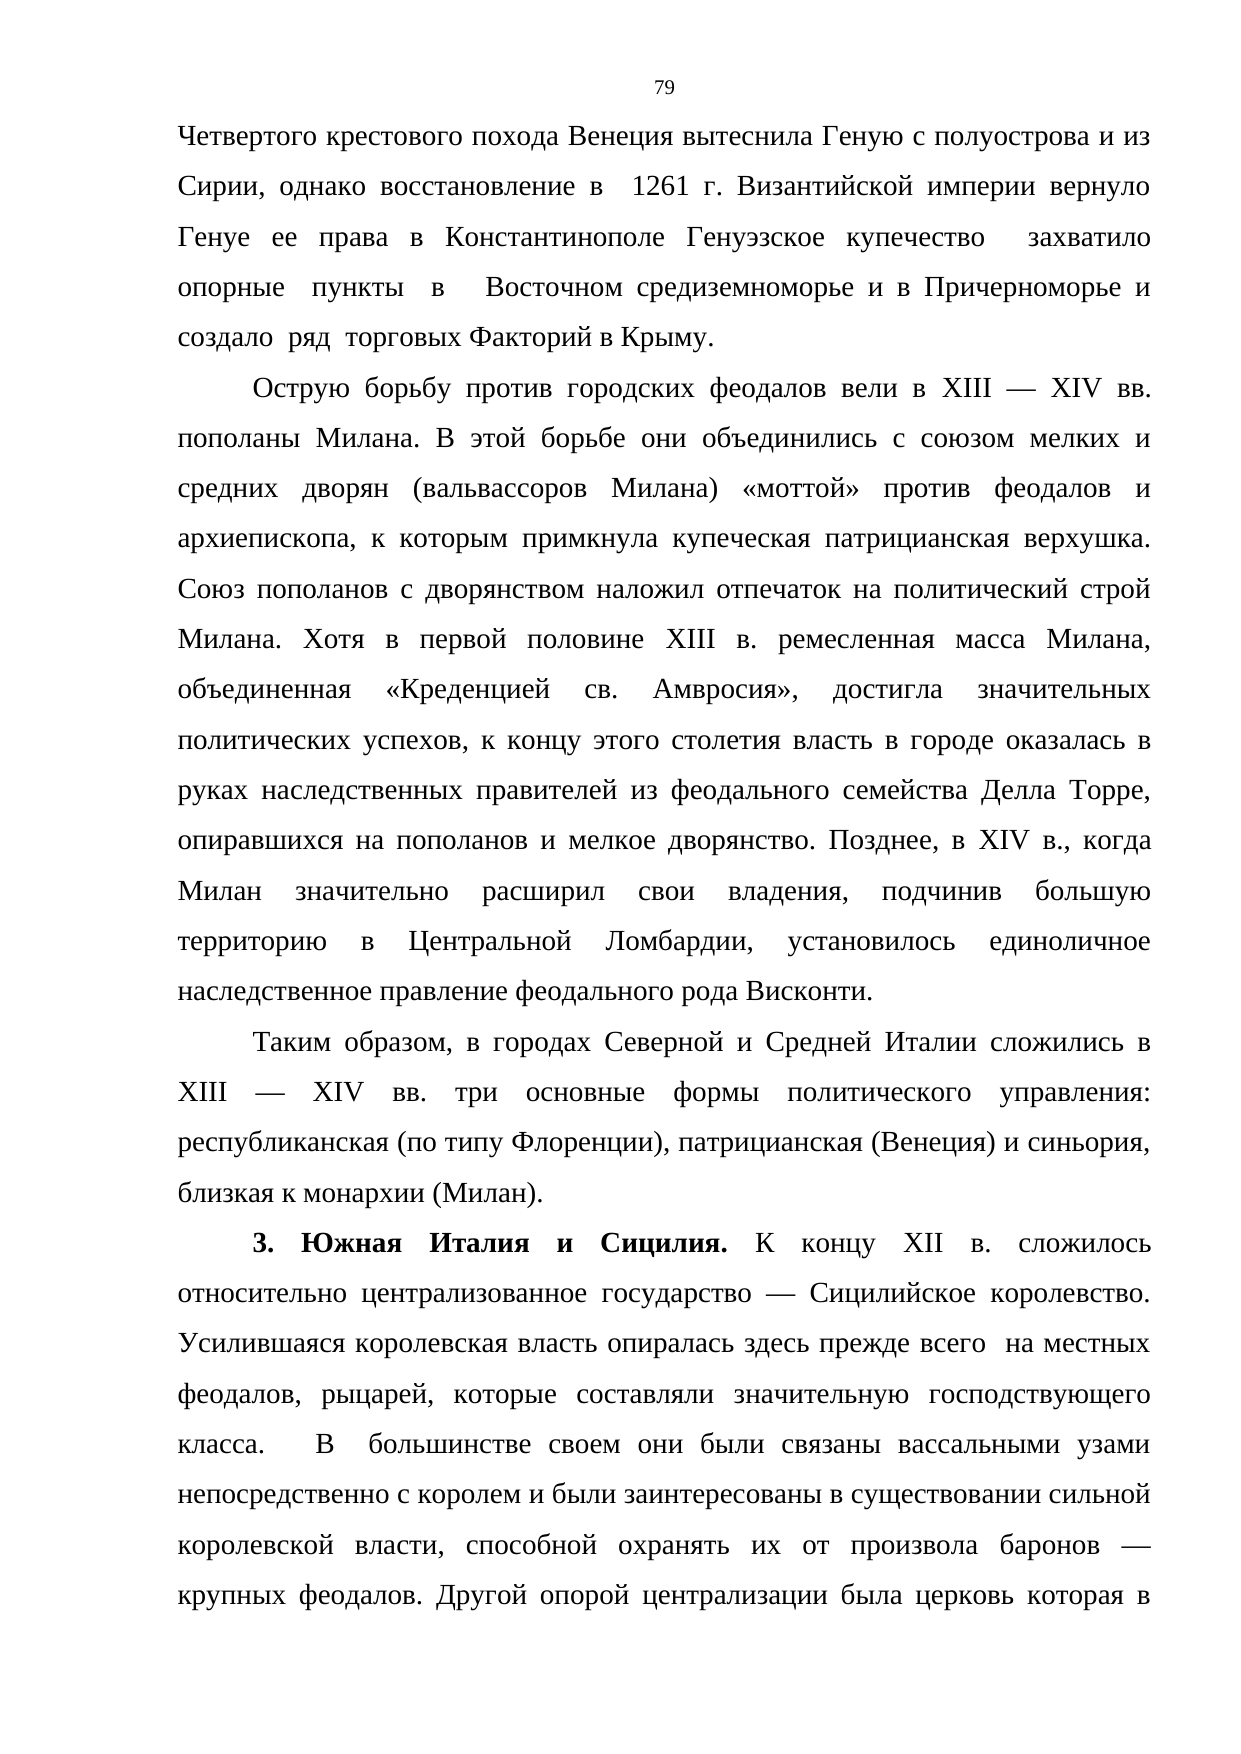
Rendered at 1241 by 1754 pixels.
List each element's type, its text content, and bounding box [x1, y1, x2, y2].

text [177, 118, 1152, 353]
text Острую борьбу против городских феодалов вели в XIII — XIV вв. пополаны Милана. В этой борьбе они объединились с союзом мелких и средних дворян (вальвассоров Милана) «моттой» против феодалов и архиепископа, к которым примкнула купеческая патрицианская верхушка. Союз пополанов с дворянством наложил отпечаток на политический строй Милана. Хотя в первой половине XIII в. ремесленная масса Милана, объединенная «Креденцией св. Амвросия», достигла значительных политических успехов, к концу этого столетия власть в городе оказалась в руках наследственных правителей из феодального семейства Делла Торре, опиравшихся на пополанов и мелкое дворянство. Позднее, в XIV в., когда Милан значительно расширил свои владения, подчинив большую территорию в Центральной Ломбардии, установилось единоличное наследственное правление феодального рода Висконти. [177, 370, 1152, 1007]
text Таким образом, в городах Северной и Средней Италии сложились в XIII — XIV вв. три основные формы политического управления: республиканская (по типу Флоренции), патрицианская (Венеция) и синьория, близкая к монархии (Милан). [177, 1024, 1152, 1208]
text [177, 1225, 1152, 1611]
